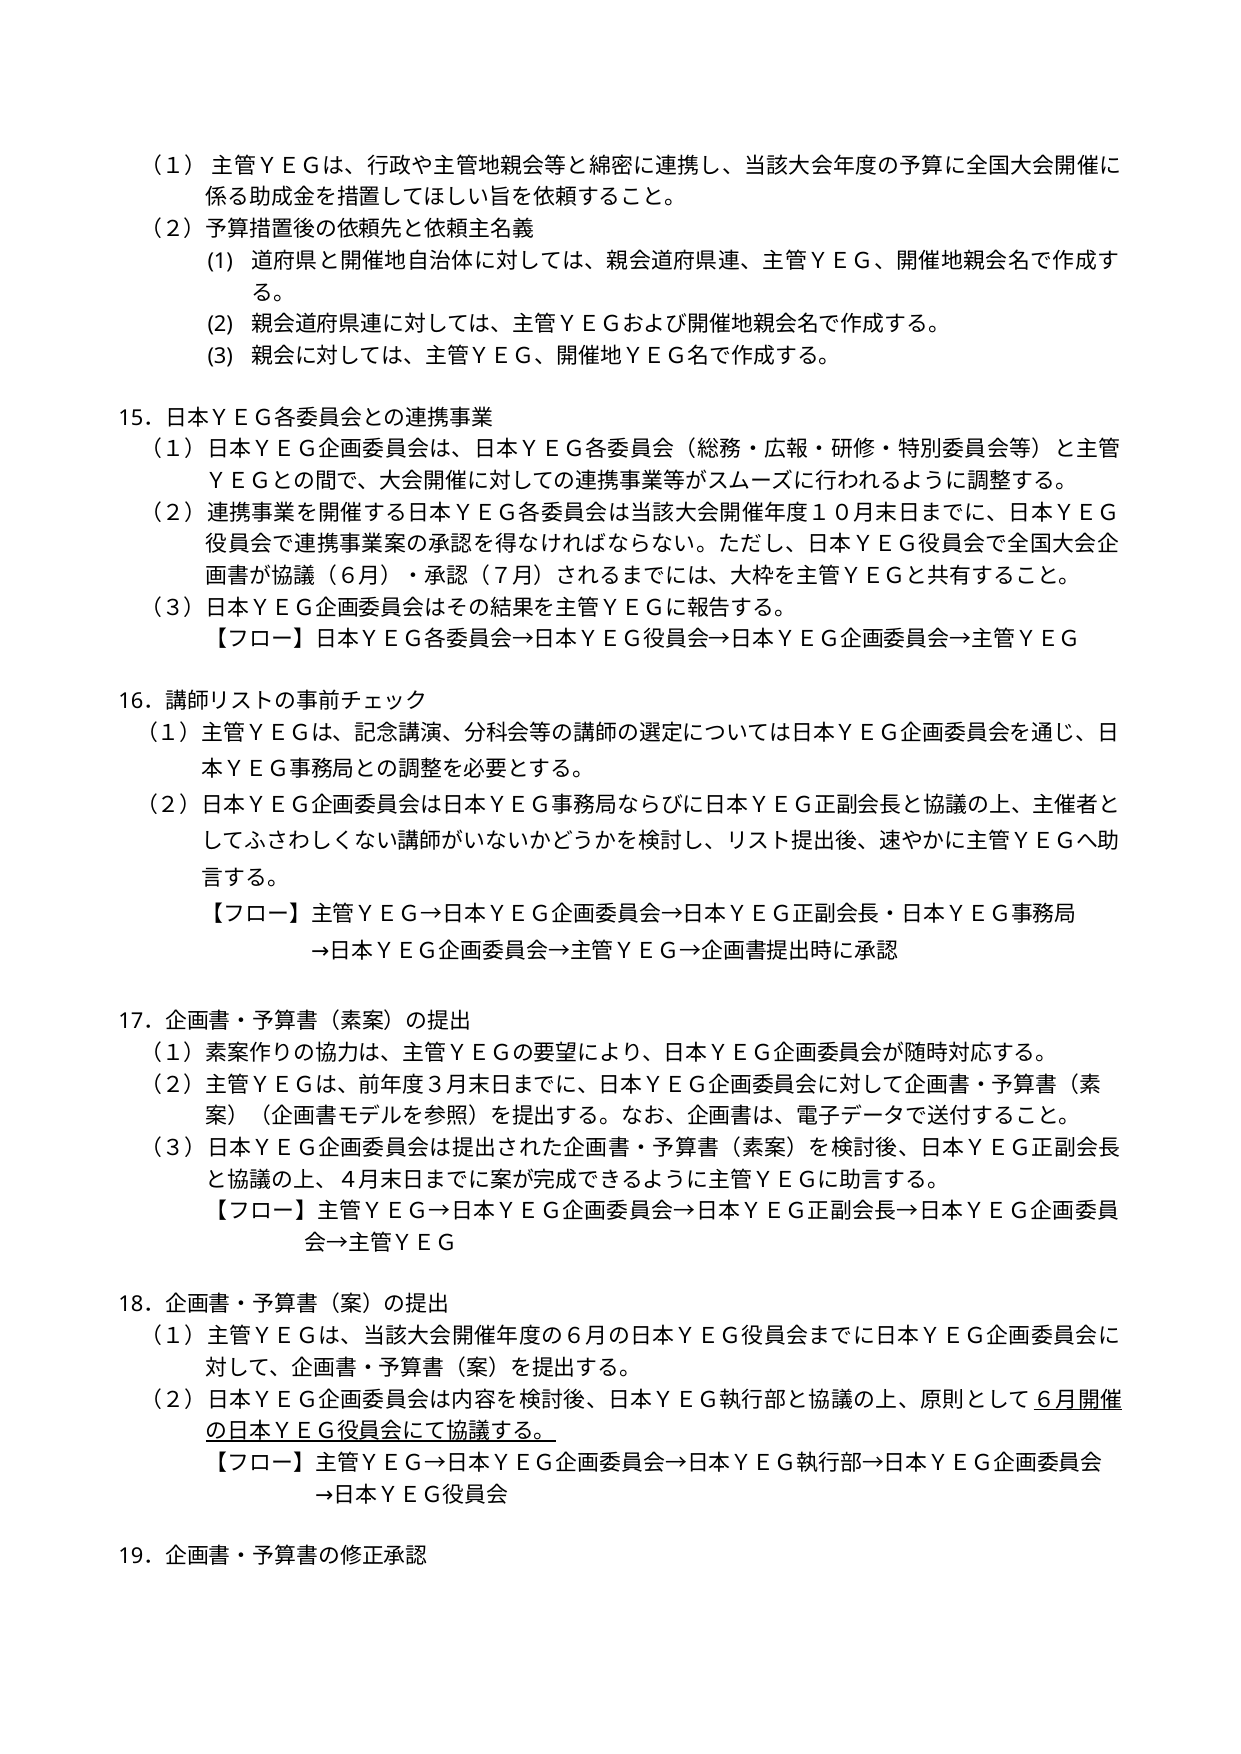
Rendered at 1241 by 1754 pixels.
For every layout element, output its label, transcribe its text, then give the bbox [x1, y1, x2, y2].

text →日本ＹＥＧ役員会 [227, 1477, 1122, 1508]
text （１）日本ＹＥＧ企画委員会は、日本ＹＥＧ各委員会（総務・広報・研修・特別委員会等）と主管ＹＥＧとの間で、大会開催に対しての連携事業等がスムーズに行われるように調整する。 [140, 431, 1122, 494]
text （１）主管ＹＥＧは、記念講演、分科会等の講師の選定については日本ＹＥＧ企画委員会を通じ、日本ＹＥＧ事務局との調整を必要とする。 [136, 714, 1122, 782]
list 道府県と開催地自治体に対しては、親会道府県連、主管ＹＥＧ、開催地親会名で作成する。 [207, 243, 1122, 306]
text （２）主管ＹＥＧは、前年度３月末日までに、日本ＹＥＧ企画委員会に対して企画書・予算書（素 [118, 1067, 1122, 1098]
text 【フロー】日本ＹＥＧ各委員会→日本ＹＥＧ役員会→日本ＹＥＧ企画委員会→主管ＹＥＧ [162, 621, 1122, 653]
text （１）素案作りの協力は、主管ＹＥＧの要望により、日本ＹＥＧ企画委員会が随時対応する。 [118, 1035, 1122, 1067]
text 17．企画書・予算書（素案）の提出 [118, 1003, 1122, 1035]
text 18．企画書・予算書（案）の提出 [118, 1286, 1122, 1318]
text （３）日本ＹＥＧ企画委員会は提出された企画書・予算書（素案）を検討後、日本ＹＥＧ正副会長と協議の上、４月末日までに案が完成できるように主管ＹＥＧに助言する。 [140, 1130, 1122, 1193]
text （１） 主管ＹＥＧは、行政や主管地親会等と綿密に連携し、当該大会年度の予算に全国大会開催に係る助成金を措置してほしい旨を依頼すること。 [140, 148, 1122, 211]
text （１）主管ＹＥＧは、当該大会開催年度の６月の日本ＹＥＧ役員会までに日本ＹＥＧ企画委員会に対して、企画書・予算書（案）を提出する。 [140, 1318, 1122, 1382]
text 【フロー】主管ＹＥＧ→日本ＹＥＧ企画委員会→日本ＹＥＧ執行部→日本ＹＥＧ企画委員会 [206, 1445, 1122, 1477]
text 15．日本ＹＥＧ各委員会との連携事業 [118, 399, 1122, 431]
text 16．講師リストの事前チェック [118, 683, 1122, 714]
text 【フロー】主管ＹＥＧ→日本ＹＥＧ企画委員会→日本ＹＥＧ正副会長→日本ＹＥＧ企画委員会→主管ＹＥＧ [206, 1193, 1122, 1257]
text →日本ＹＥＧ企画委員会→主管ＹＥＧ→企画書提出時に承認 [311, 933, 1122, 964]
text （２）予算措置後の依頼先と依頼主名義 [118, 211, 1122, 243]
text （２）日本ＹＥＧ企画委員会は内容を検討後、日本ＹＥＧ執行部と協議の上、原則として６月開催の日本ＹＥＧ役員会にて協議する。 [140, 1382, 1122, 1445]
text （２）連携事業を開催する日本ＹＥＧ各委員会は当該大会開催年度１０月末日までに、日本ＹＥＧ役員会で連携事業案の承認を得なければならない。ただし、日本ＹＥＧ役員会で全国大会企画書が協議（６月）・承認（７月）されるまでには、大枠を主管ＹＥＧと共有すること。 [140, 494, 1122, 589]
text （３）日本ＹＥＧ企画委員会はその結果を主管ＹＥＧに報告する。 [118, 589, 1122, 621]
list 親会道府県連に対しては、主管ＹＥＧおよび開催地親会名で作成する。 [207, 306, 1122, 338]
text 19．企画書・予算書の修正承認 [118, 1538, 1122, 1570]
text （２）日本ＹＥＧ企画委員会は日本ＹＥＧ事務局ならびに日本ＹＥＧ正副会長と協議の上、主催者としてふさわしくない講師がいないかどうかを検討し、リスト提出後、速やかに主管ＹＥＧへ助言する。 [136, 787, 1122, 892]
list 親会に対しては、主管ＹＥＧ、開催地ＹＥＧ名で作成する。 [207, 338, 1122, 370]
text 【フロー】主管ＹＥＧ→日本ＹＥＧ企画委員会→日本ＹＥＧ正副会長・日本ＹＥＧ事務局 [201, 896, 1122, 928]
text 案）（企画書モデルを参照）を提出する。なお、企画書は、電子データで送付すること。 [118, 1098, 1122, 1130]
